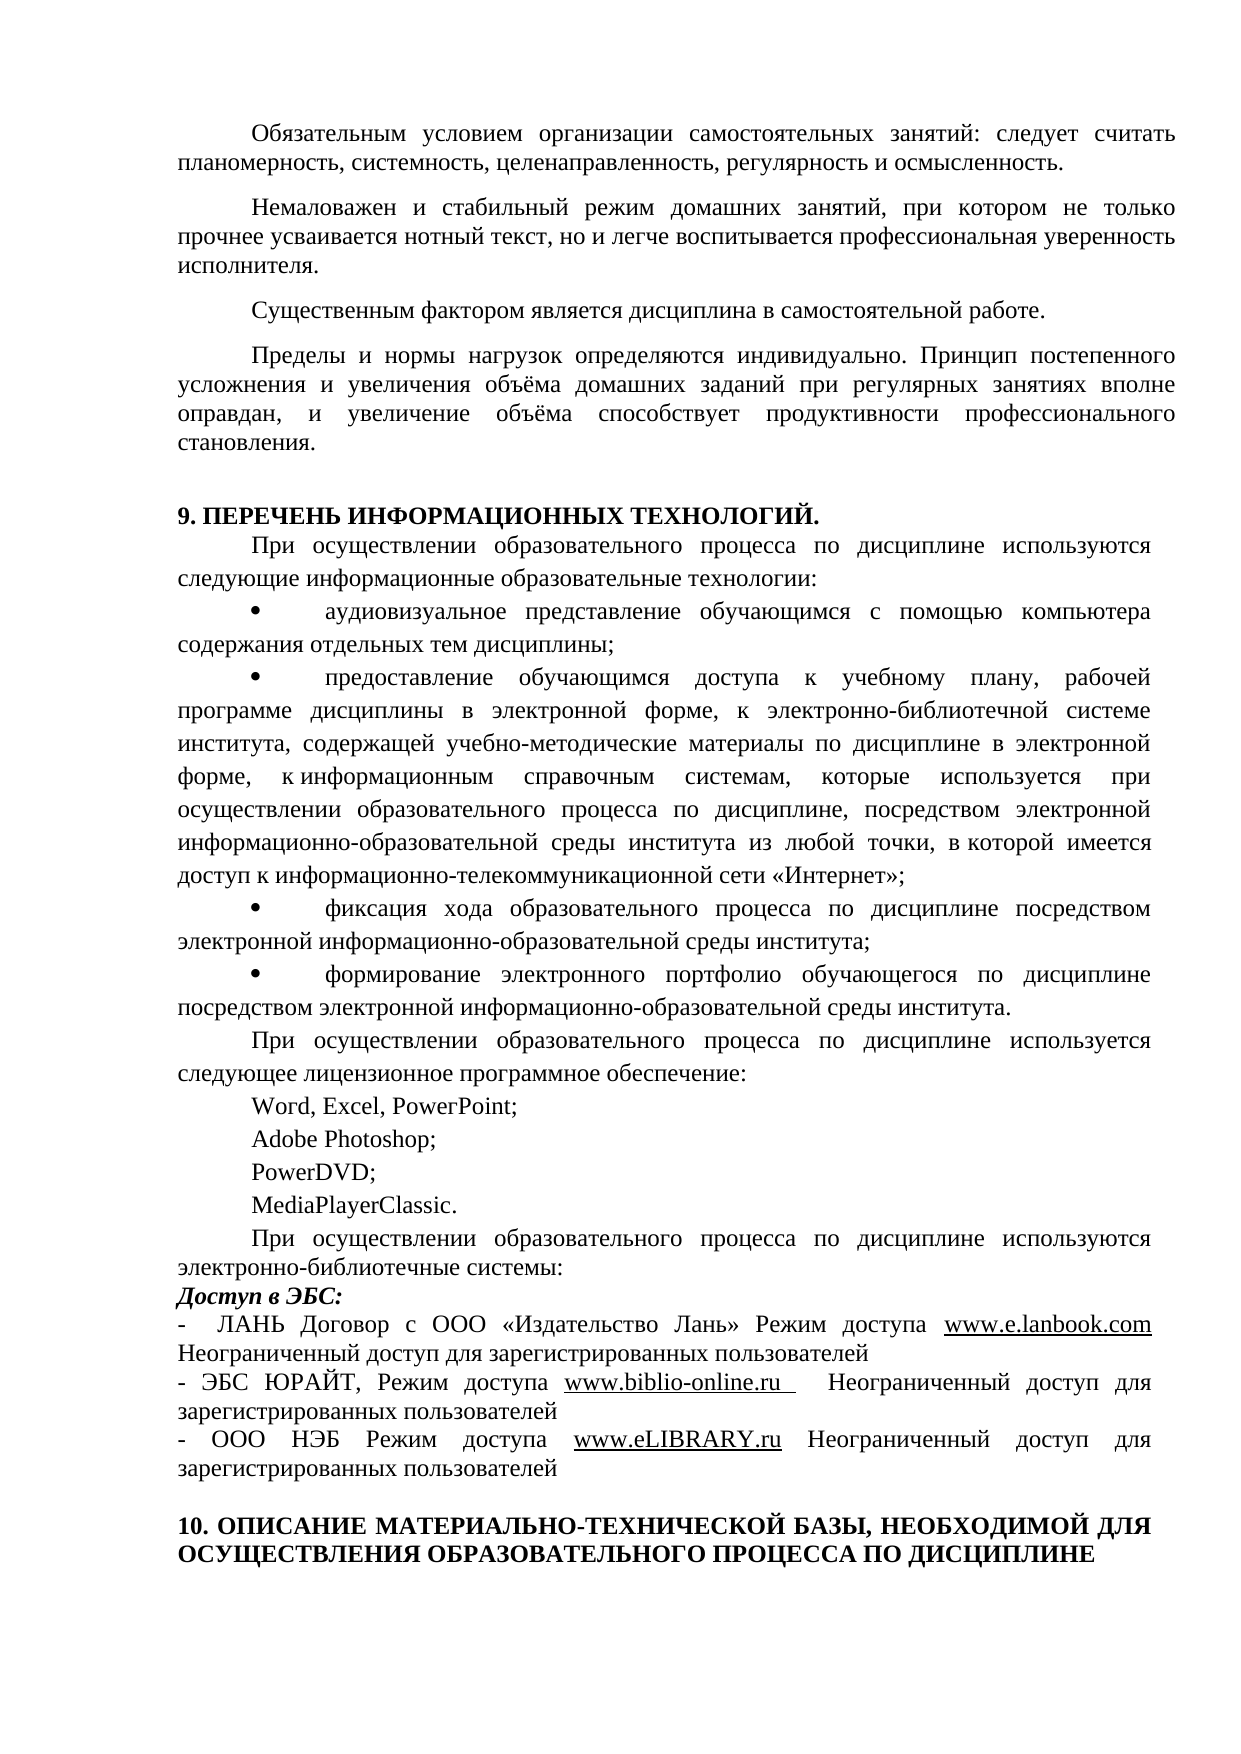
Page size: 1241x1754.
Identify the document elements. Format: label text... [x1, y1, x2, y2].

text Обязательным условием организации самостоятельных занятий: следует считать планомерность, системность, целенаправленность, регулярность и осмысленность. [177, 118, 1176, 176]
list фиксация хода образовательного процесса по дисциплине посредством электронной информационно-образовательной среды института; [177, 893, 1152, 955]
text Немаловажен и стабильный режим домашних занятий, при котором не только прочнее усваивается нотный текст, но и легче воспитывается профессиональная уверенность исполнителя. [177, 192, 1176, 278]
list предоставление обучающимся доступа к учебному плану, рабочей программе дисциплины в электронной форме, к электронно-библиотечной системе института, содержащей учебно-методические материалы по дисциплине в электронной форме, к информационным справочным системам, которые используется при осуществлении образовательного процесса по дисциплине, посредством электронной информационно-образовательной среды института из любой точки, в которой имеется доступ к информационно-телекоммуникационной сети «Интернет»; [177, 662, 1152, 889]
text PowerDVD; [177, 1157, 1152, 1186]
text Существенным фактором является дисциплина в самостоятельной работе. [177, 295, 1176, 324]
text Adobe Photoshop; [177, 1124, 1152, 1153]
text - ООО НЭБ Режим доступа www.eLIBRARY.ru Неограниченный доступ для зарегистрированных пользователей [177, 1424, 1152, 1482]
text При осуществлении образовательного процесса по дисциплине используются следующие информационные образовательные технологии: [177, 530, 1152, 592]
text Пределы и нормы нагрузок определяются индивидуально. Принцип постепенного усложнения и увеличения объёма домашних заданий при регулярных занятиях вполне оправдан, и увеличение объёма способствует продуктивности профессионального становления. [177, 341, 1176, 456]
text - ЛАНЬ Договор с ООО «Издательство Лань» Режим доступа www.e.lanbook.com Неограниченный доступ для зарегистрированных пользователей [177, 1309, 1152, 1367]
text 9. ПЕРЕЧЕНЬ ИНФОРМАЦИОННЫХ ТЕХНОЛОГИЙ. [177, 501, 1152, 530]
text 10. ОПИСАНИЕ МАТЕРИАЛЬНО-ТЕХНИЧЕСКОЙ БАЗЫ, НЕОБХОДИМОЙ ДЛЯ ОСУЩЕСТВЛЕНИЯ ОБРАЗОВАТЕЛЬНОГО ПРОЦЕССА ПО ДИСЦИПЛИНЕ [177, 1511, 1152, 1568]
text Wогd, Ехсеl, PowегРоint; [177, 1091, 1152, 1120]
text При осуществлении образовательного процесса по дисциплине используются электронно-библиотечные системы: [177, 1223, 1152, 1281]
list аудиовизуальное представление обучающимся с помощью компьютера содержания отдельных тем дисциплины; [177, 596, 1152, 658]
text При осуществлении образовательного процесса по дисциплине используется следующее лицензионное программное обеспечение: [177, 1025, 1152, 1087]
list формирование электронного портфолио обучающегося по дисциплине посредством электронной информационно-образовательной среды института. [177, 959, 1152, 1021]
text Доступ в ЭБС: [177, 1281, 1152, 1309]
text MediaPlayerClassic. [177, 1190, 1152, 1219]
text - ЭБС ЮРАЙТ, Режим доступа www.biblio-online.ru Неограниченный доступ для зарегистрированных пользователей [177, 1367, 1152, 1424]
